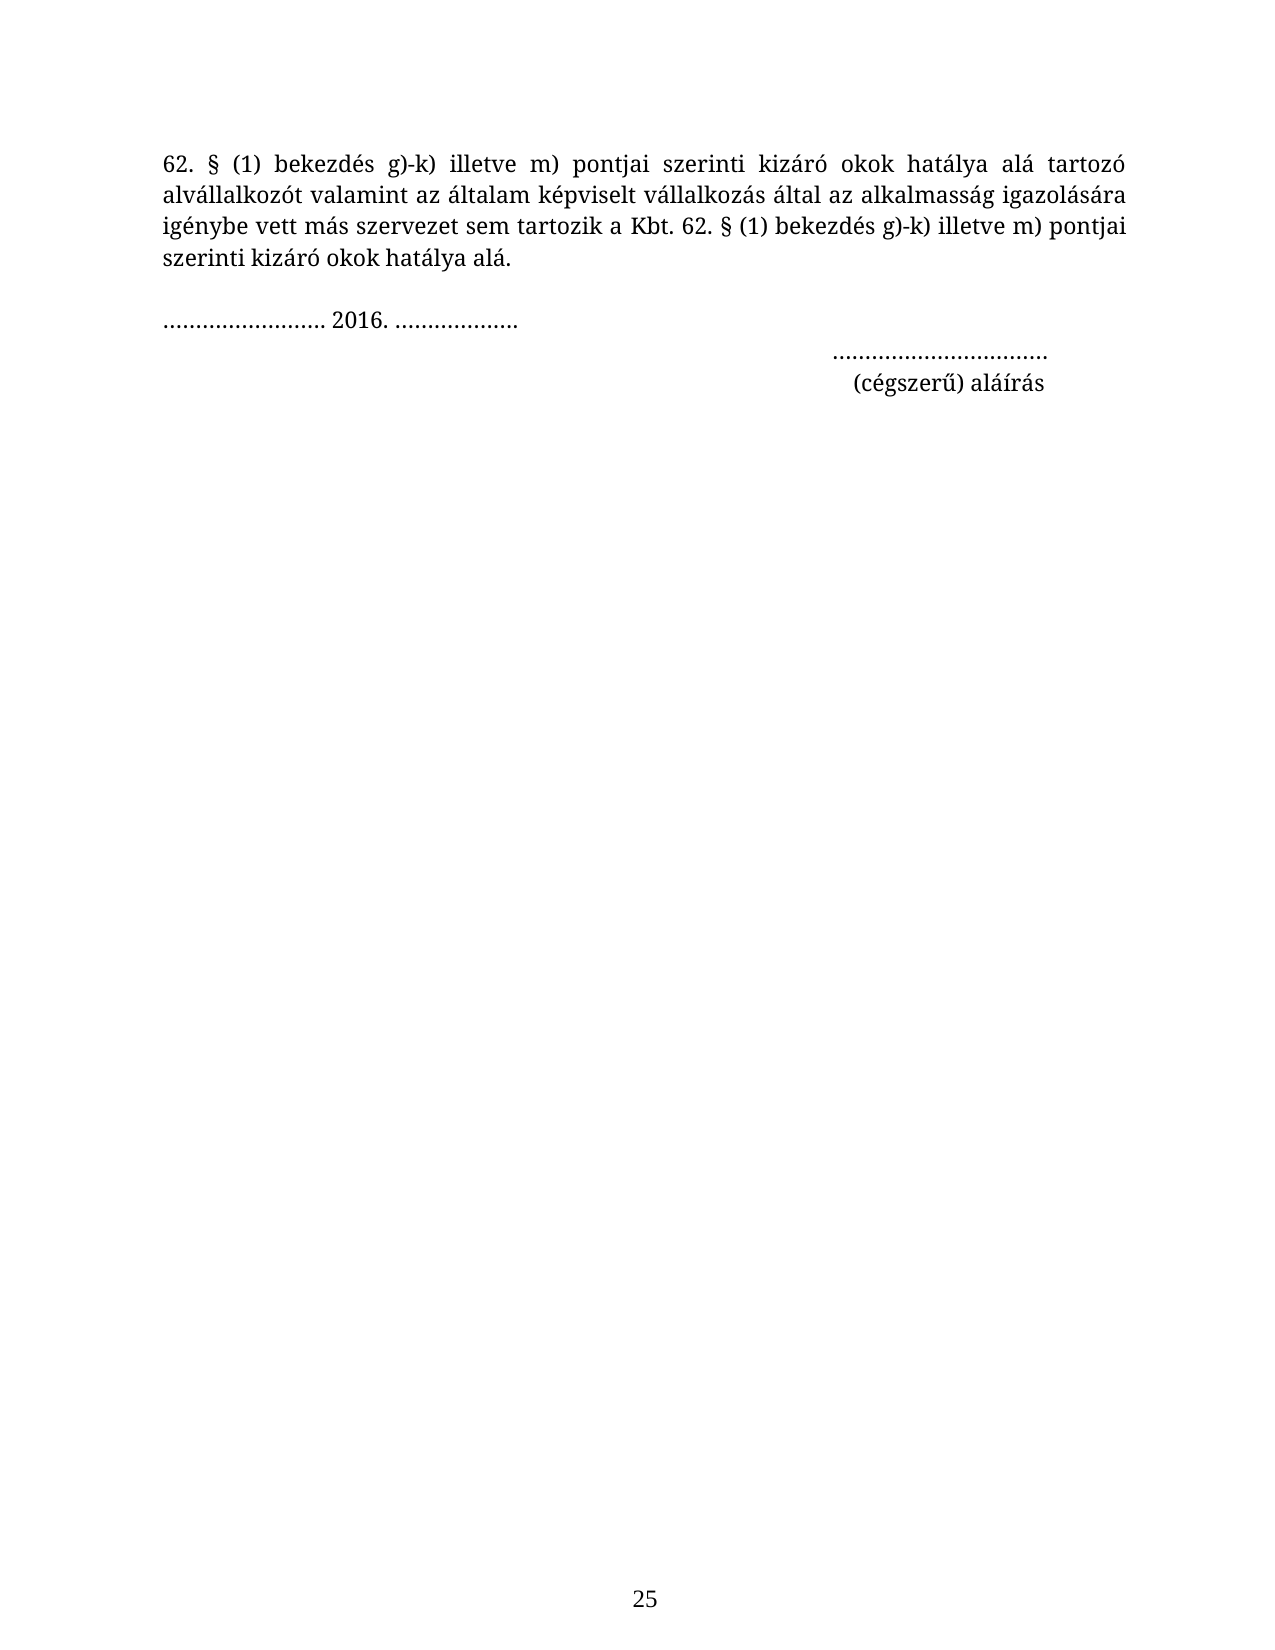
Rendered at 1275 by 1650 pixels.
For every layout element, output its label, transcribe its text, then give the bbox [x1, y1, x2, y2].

text (cégszerű) aláírás [752, 366, 1127, 398]
text ……………………. 2016. ………………. [162, 304, 1127, 335]
text …………………………… [752, 335, 1127, 366]
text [162, 148, 1127, 273]
